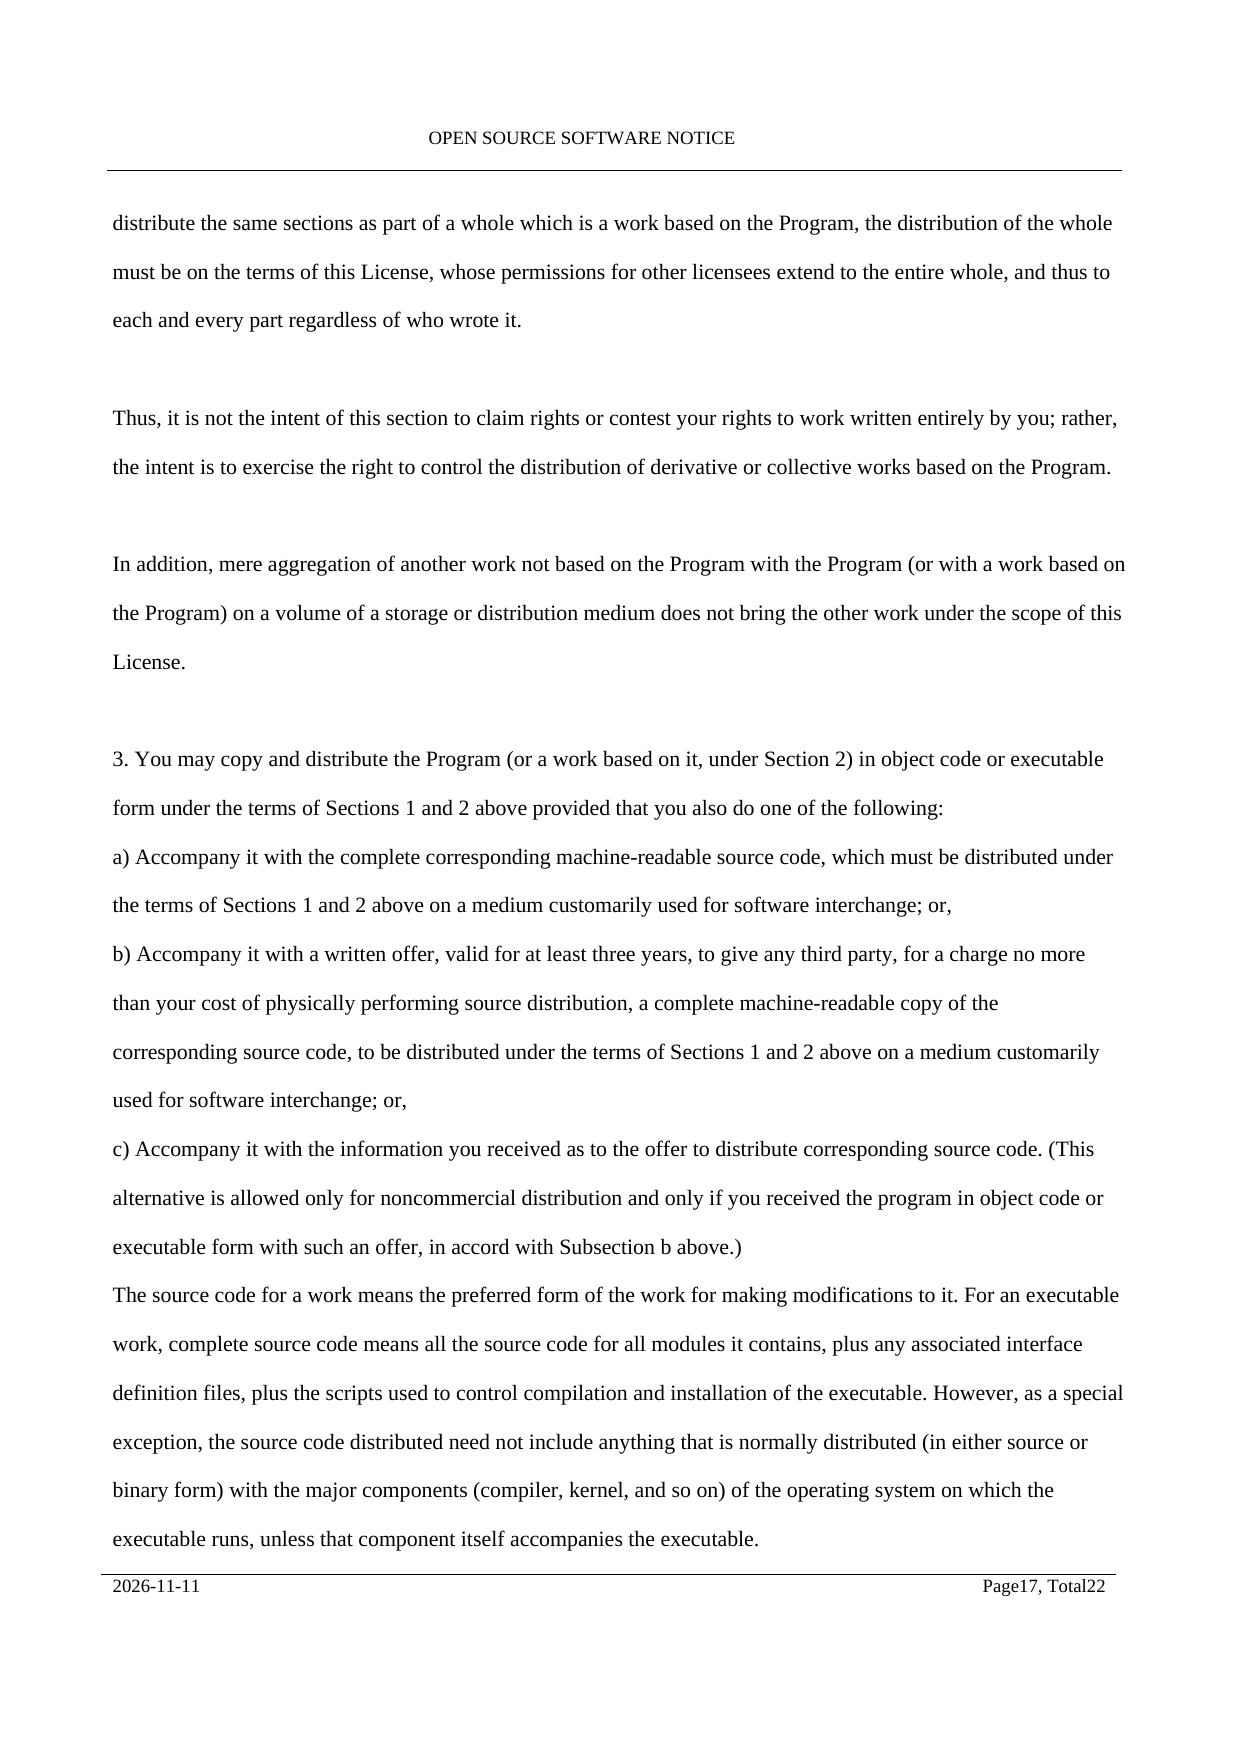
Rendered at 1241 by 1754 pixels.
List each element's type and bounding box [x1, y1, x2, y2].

text [112, 206, 1128, 1555]
